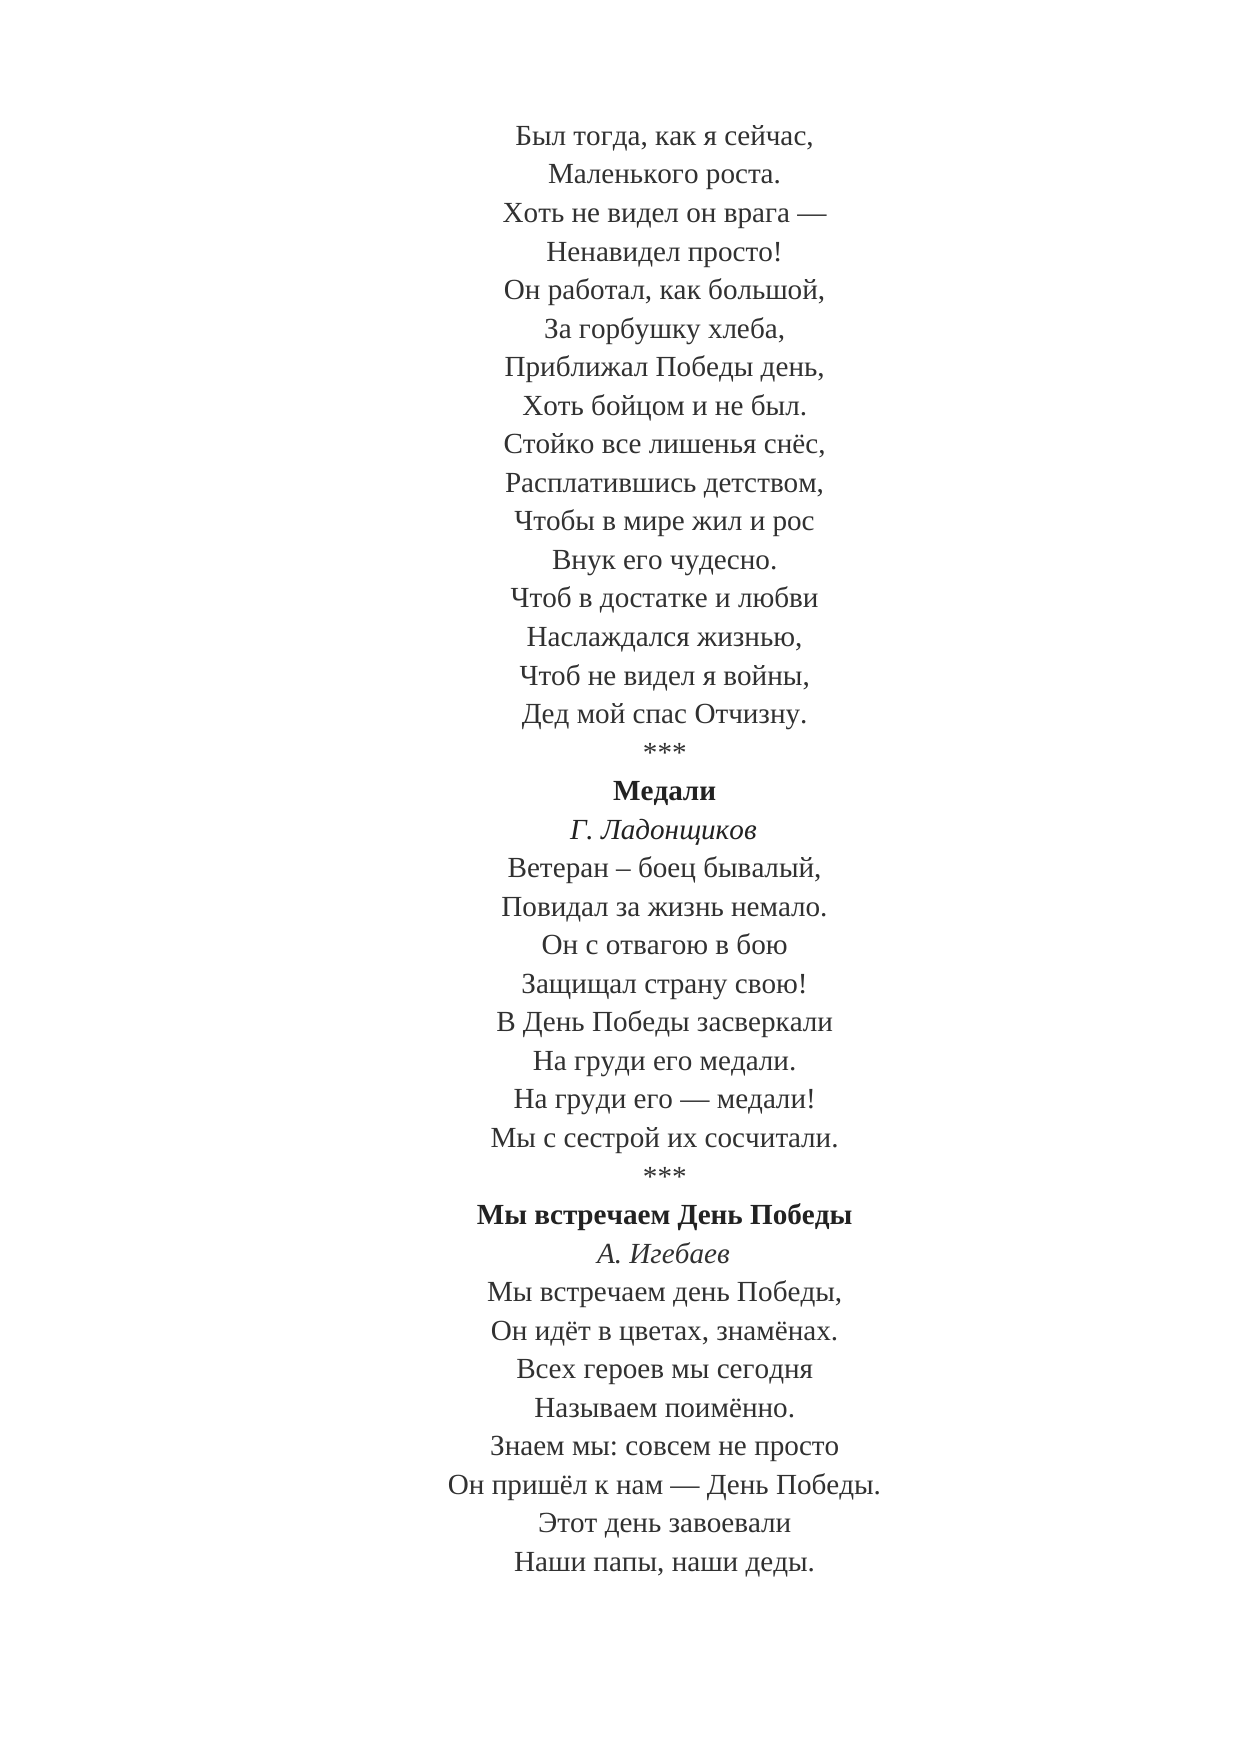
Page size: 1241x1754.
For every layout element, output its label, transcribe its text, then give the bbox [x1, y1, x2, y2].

text *** [177, 1159, 1152, 1192]
text Стойко все лишенья снёс, Расплатившись детством, Чтобы в мире жил и рос Внук его чудесно. [177, 426, 1152, 576]
text Мы встречаем День Победы [177, 1197, 1152, 1231]
text А. Игебаев [177, 1236, 1152, 1269]
text *** [177, 735, 1152, 768]
text Он работал, как большой, За горбушку хлеба, Приближал Победы день, Хоть бойцом и не был. [177, 272, 1152, 421]
text Был тогда, как я сейчас, Маленького роста. Хоть не видел он врага — Ненавидел просто! [177, 118, 1152, 267]
text Г. Ладонщиков [177, 812, 1152, 845]
text Медали [177, 773, 1152, 807]
text Ветеран – боец бывалый, Повидал за жизнь немало. Он с отвагою в бою Защищал страну свою! [177, 850, 1152, 999]
text В День Победы засверкали На груди его медали. На груди его — медали! Мы с сестрой их сосчитали. [177, 1004, 1152, 1154]
text Знаем мы: совсем не просто Он пришёл к нам — День Победы. Этот день завоевали Наши папы, наши деды. [177, 1428, 1152, 1578]
text Мы встречаем день Победы, Он идёт в цветах, знамёнах. Всех героев мы сегодня Называем поимённо. [177, 1274, 1152, 1423]
text Чтоб в достатке и любви Наслаждался жизнью, Чтоб не видел я войны, Дед мой спас Отчизну. [177, 581, 1152, 730]
